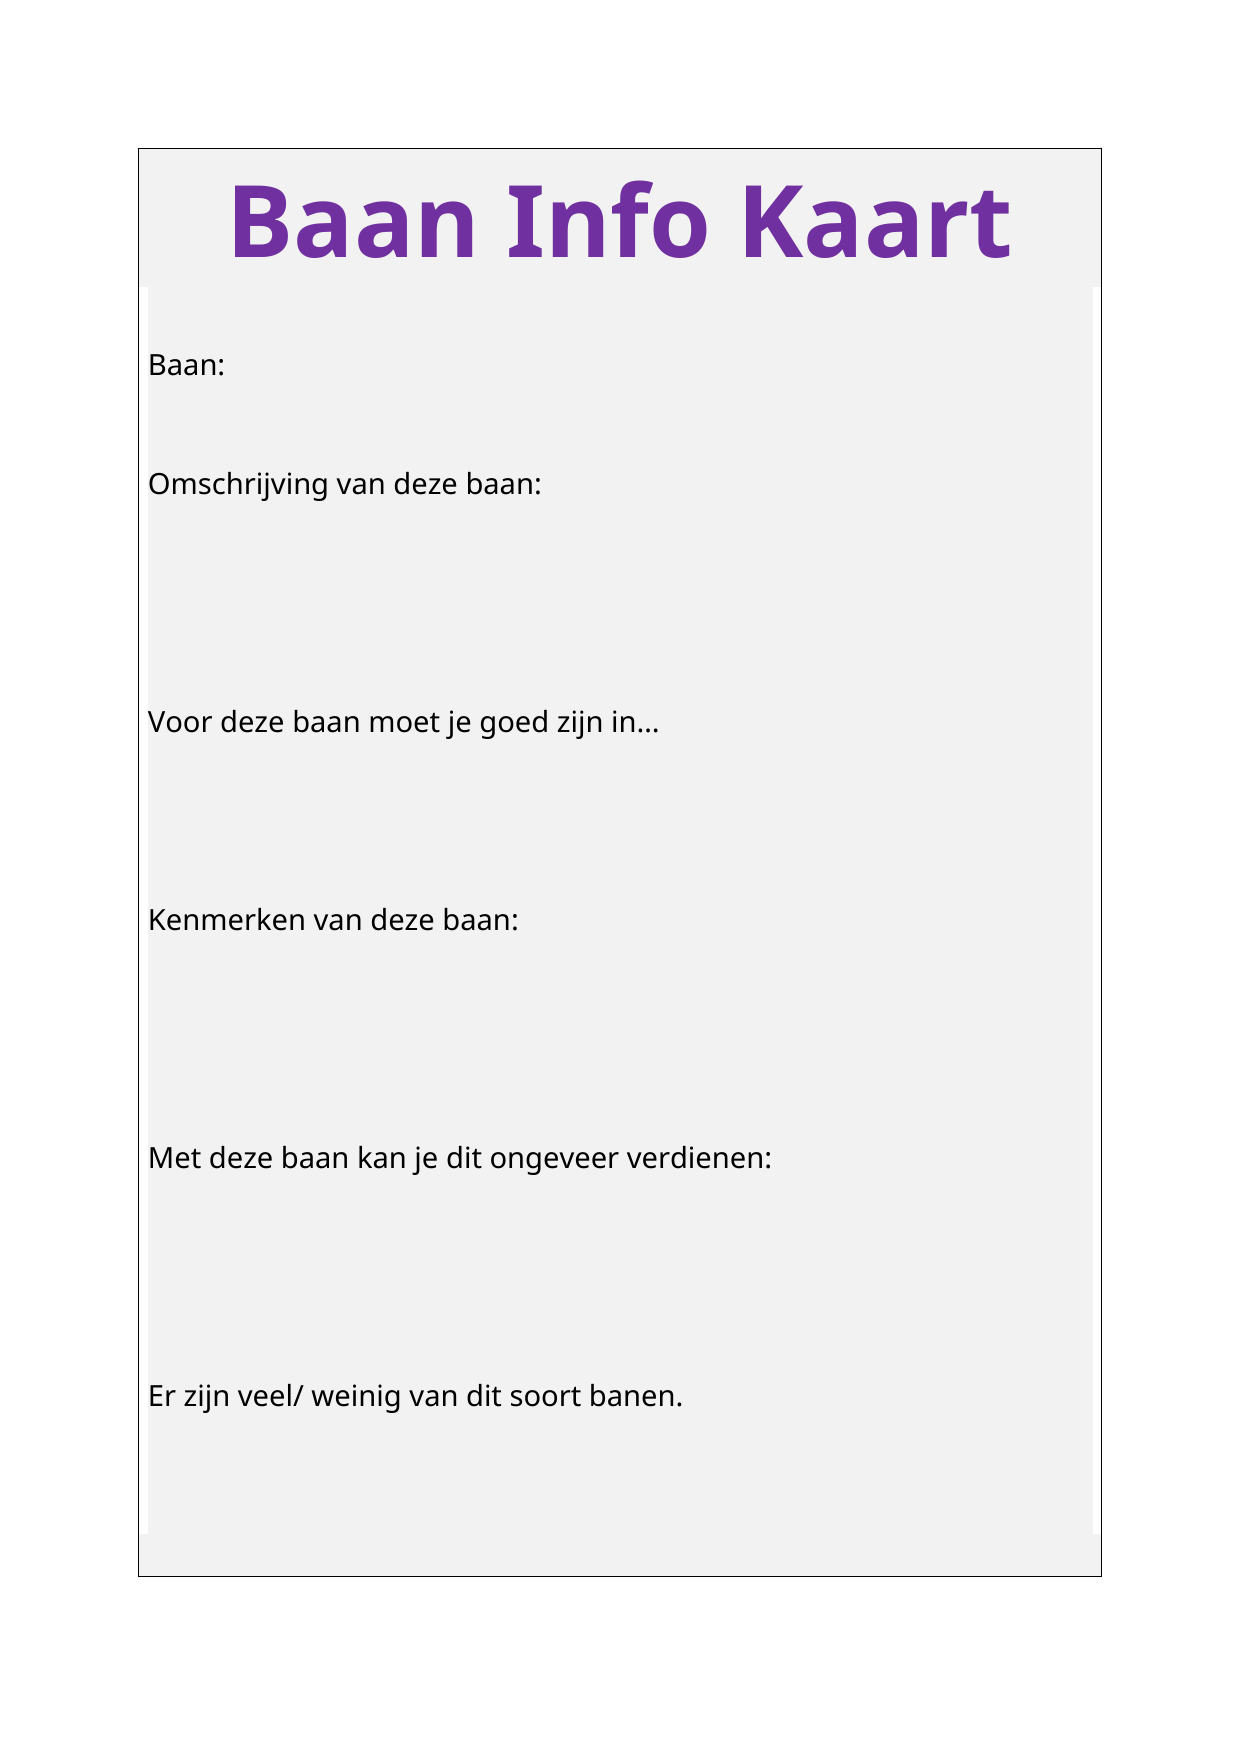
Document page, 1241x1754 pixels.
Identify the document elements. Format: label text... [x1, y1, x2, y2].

text Omschrijving van deze baan: [148, 463, 1093, 503]
text Er zijn veel/ weinig van dit soort banen. [148, 1376, 1093, 1415]
text Kenmerken van deze baan: [148, 899, 1093, 939]
text Met deze baan kan je dit ongeveer verdienen: [148, 1138, 1093, 1177]
text Voor deze baan moet je goed zijn in… [148, 701, 1093, 741]
text Baan: [148, 344, 1093, 383]
text Baan Info Kaart [139, 149, 1101, 287]
